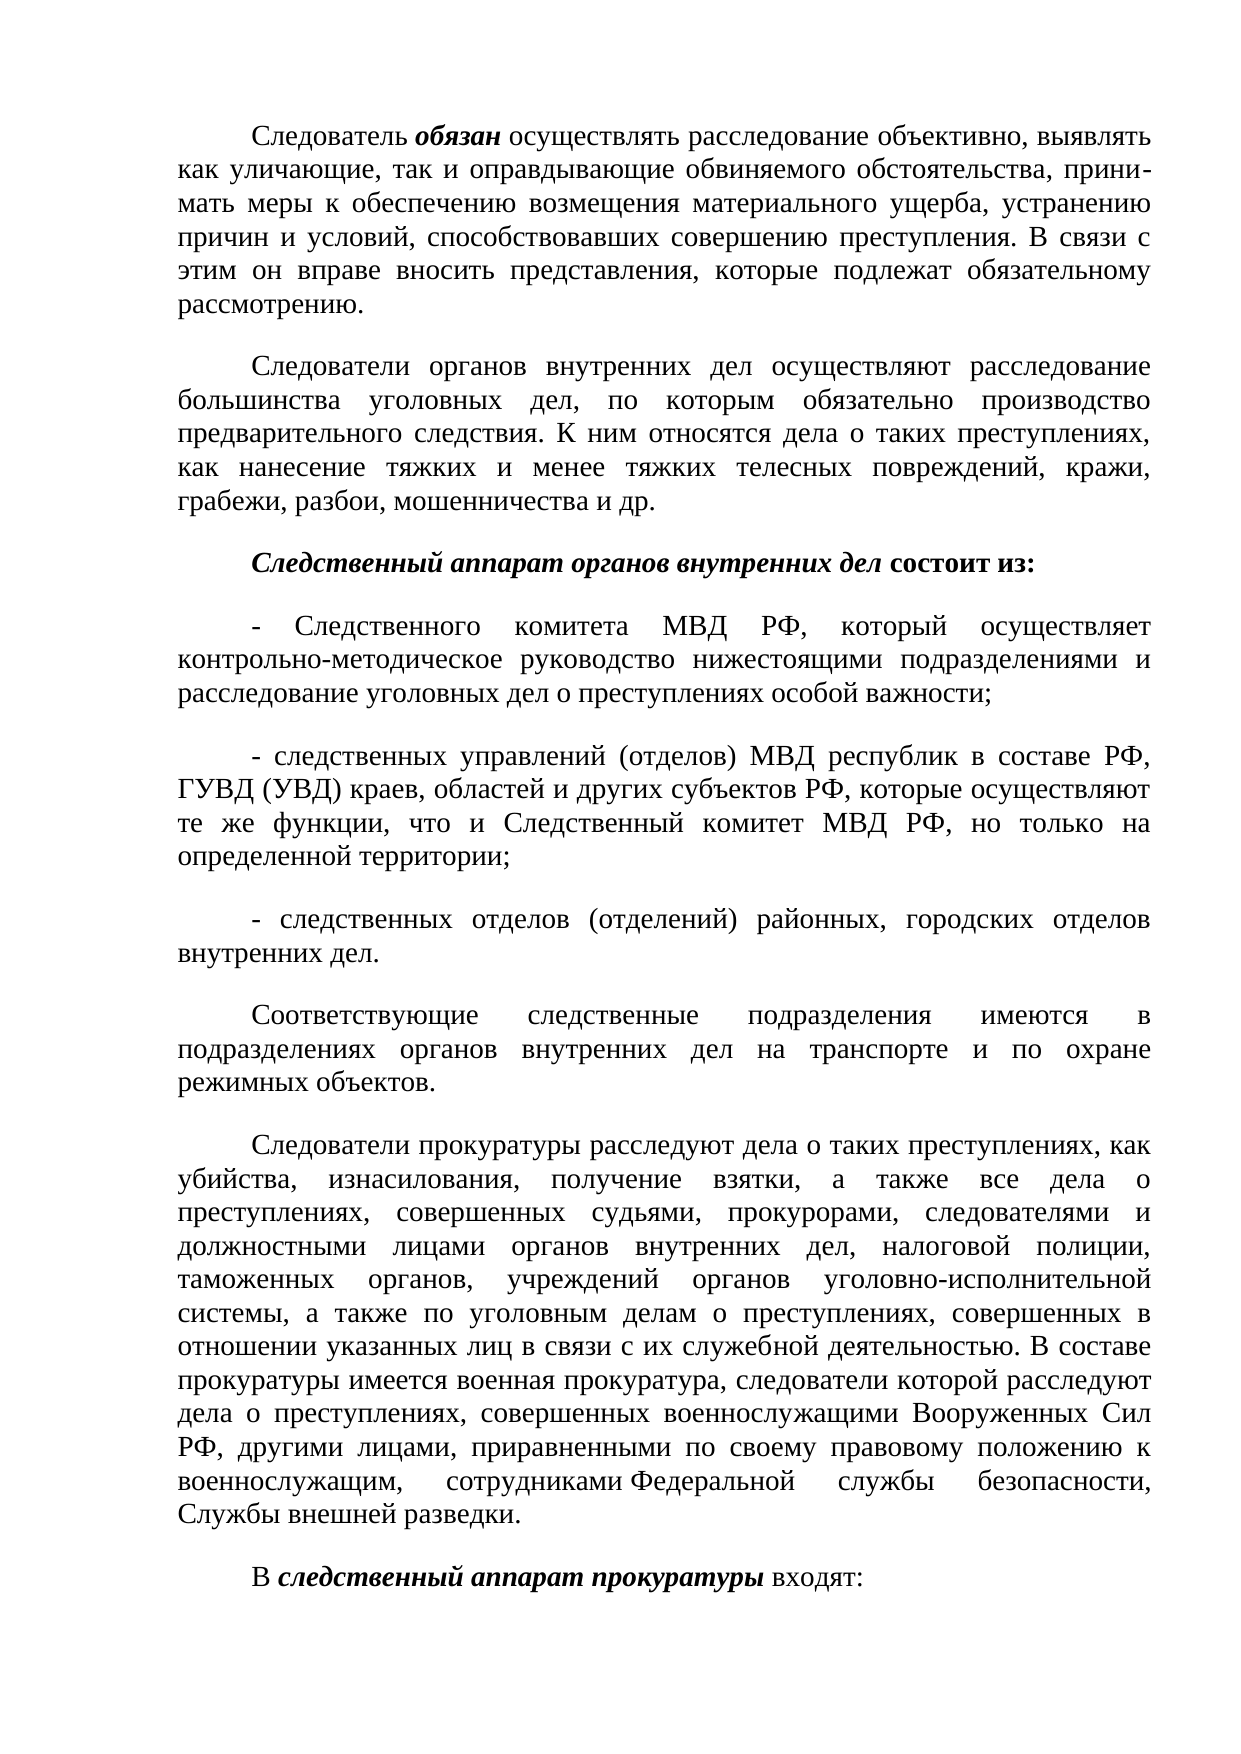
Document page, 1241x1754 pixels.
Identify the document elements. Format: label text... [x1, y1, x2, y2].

text Следователи прокуратуры расследуют дела о таких преступлениях, как убийства, изнасилования, получение взятки, а также все дела о преступлениях, совершенных судьями, прокурорами, следователями и должностными лицами органов внутренних дел, налоговой полиции, таможенных органов, учреждений органов уголовно-исполнительной системы, а также по уголовным делам о преступлениях, совершенных в отношении указанных лиц в связи с их служебной деятельностью. В составе прокуратуры имеется военная прокуратура, следователи которой расследуют дела о преступлениях, совершенных военнослужащими Вооруженных Сил РФ, другими лицами, приравненными по своему правовому положению к военнослужащим, сотрудниками Федеральной службы безопасности, Службы внешней разведки. [177, 1127, 1152, 1530]
text Следственный аппарат органов внутренних дел состоит из: [177, 545, 1152, 579]
text - следственных управлений (отделов) МВД республик в составе РФ, ГУВД (УВД) краев, областей и других субъектов РФ, которые осуществляют те же функции, что и Следственный комитет МВД РФ, но только на определенной территории; [177, 738, 1152, 872]
text Соответствующие следственные подразделения имеются в подразделениях органов внутренних дел на транспорте и по охране режимных объектов. [177, 997, 1152, 1098]
text - Следственного комитета МВД РФ, который осуществляет контрольно-методическое руководство нижестоящими подразделениями и расследование уголовных дел о преступлениях особой важности; [177, 608, 1152, 709]
text - следственных отделов (отделений) районных, городских отделов внутренних дел. [177, 901, 1152, 968]
text Следователи органов внутренних дел осуществляют расследование большинства уголовных дел, по которым обязательно производство предварительного следствия. К ним относятся дела о таких преступлениях, как нанесение тяжких и менее тяжких телесных повреждений, кражи, грабежи, разбои, мошенничества и др. [177, 348, 1152, 516]
text В следственный аппарат прокуратуры входят: [177, 1559, 1152, 1592]
text Следователь обязан осуществлять расследование объективно, выявлять как уличающие, так и оправдывающие обвиняемого обстоятельства, принимать меры к обеспечению возмещения материального ущерба, устранению причин и условий, способствовавших совершению преступления. В связи с этим он вправе вносить представления, которые подлежат обязательному рассмотрению. [177, 118, 1152, 319]
